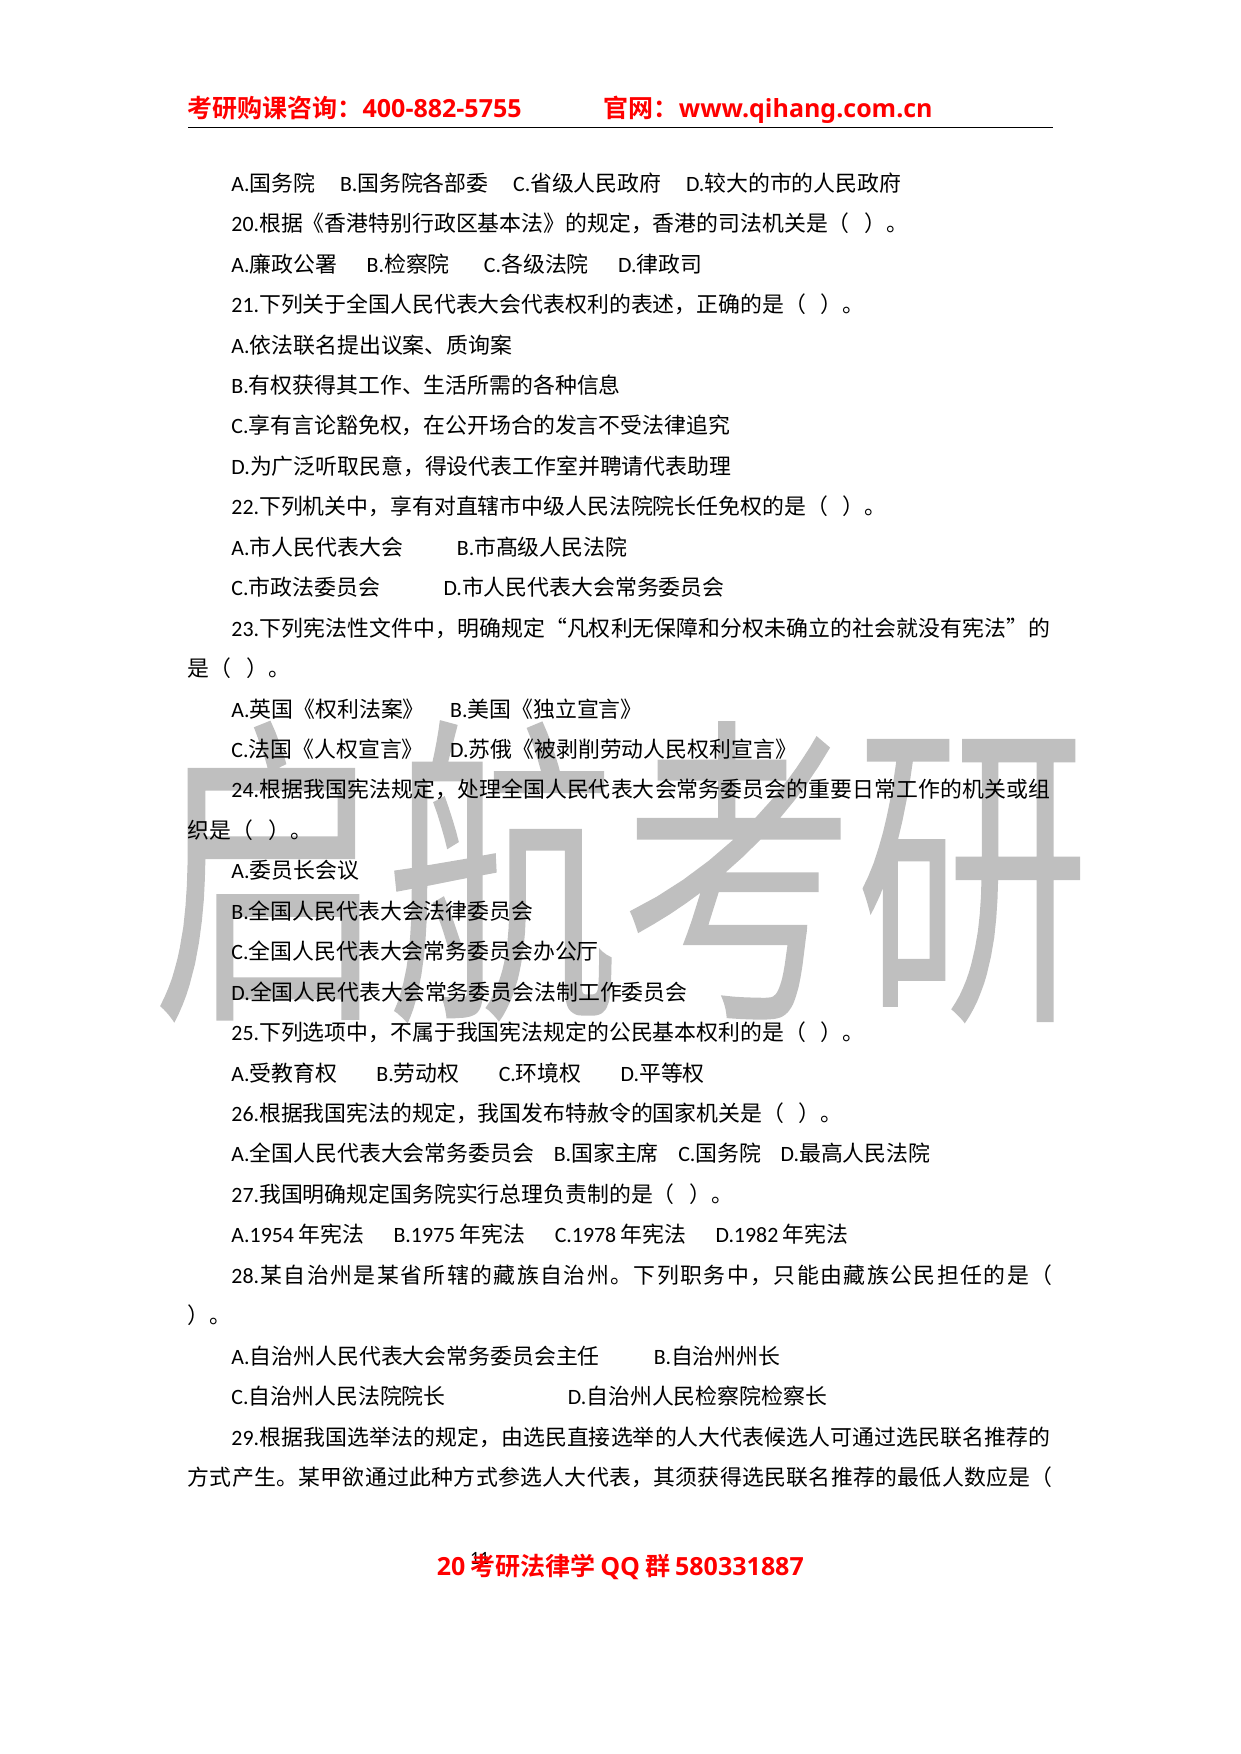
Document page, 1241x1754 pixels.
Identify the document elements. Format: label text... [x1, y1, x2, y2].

text 27.我国明确规定国务院实行总理负责制的是（ ）。 [187, 1176, 1053, 1209]
text A.英国《权利法案》 B.美国《独立宣言》 [187, 691, 1053, 724]
text 22.下列机关中，享有对直辖市中级人民法院院长任免权的是（ ）。 [187, 489, 1053, 521]
text A.全国人民代表大会常务委员会 B.国家主席 C.国务院 D.最高人民法院 [187, 1136, 1053, 1168]
text A.廉政公署 B.检察院 C.各级法院 D.律政司 [187, 246, 1053, 279]
text C.市政法委员会 D.市人民代表大会常务委员会 [187, 570, 1053, 602]
text 28.某自治州是某省所辖的藏族自治州。下列职务中，只能由藏族公民担任的是（ ）。 [187, 1257, 1053, 1330]
text A.自治州人民代表大会常务委员会主任 B.自治州州长 [187, 1338, 1053, 1371]
text 26.根据我国宪法的规定，我国发布特赦令的国家机关是（ ）。 [187, 1096, 1053, 1128]
text A.国务院 B.国务院各部委 C.省级人民政府 D.较大的市的人民政府 [187, 166, 1053, 198]
text 24.根据我国宪法规定，处理全国人民代表大会常务委员会的重要日常工作的机关或组织是（ ）。 [187, 772, 1053, 845]
text C.享有言论豁免权，在公开场合的发言不受法律追究 [187, 408, 1053, 441]
text A.市人民代表大会 B.市髙级人民法院 [187, 529, 1053, 562]
text A.1954年宪法 B.1975年宪法 C.1978年宪法 D.1982年宪法 [187, 1217, 1053, 1249]
text A.依法联名提出议案、质询案 [187, 327, 1053, 360]
text 23.下列宪法性文件中，明确规定“凡权利无保障和分权未确立的社会就没有宪法”的是（ ）。 [187, 610, 1053, 683]
text 21.下列关于全国人民代表大会代表权利的表述，正确的是（ ）。 [187, 287, 1053, 319]
text C.自治州人民法院院长 D.自治州人民检察院检察长 [187, 1379, 1053, 1411]
text 25.下列选项中，不属于我国宪法规定的公民基本权利的是（ ）。 [187, 1015, 1053, 1047]
text 20.根据《香港特别行政区基本法》的规定，香港的司法机关是（ ）。 [187, 206, 1053, 238]
text B.有权获得其工作、生活所需的各种信息 [187, 368, 1053, 400]
text A.委员长会议 [187, 853, 1053, 886]
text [187, 1419, 1053, 1492]
text C.全国人民代表大会常务委员会办公厅 [187, 934, 1053, 966]
text D.为广泛听取民意，得设代表工作室并聘请代表助理 [187, 448, 1053, 481]
text C.法国《人权宣言》 D.苏俄《被剥削劳动人民权利宣言》 [187, 732, 1053, 764]
text B.全国人民代表大会法律委员会 [187, 893, 1053, 926]
text D.全国人民代表大会常务委员会法制工作委员会 [187, 974, 1053, 1007]
text A.受教育权 B.劳动权 C.环境权 D.平等权 [187, 1055, 1053, 1088]
